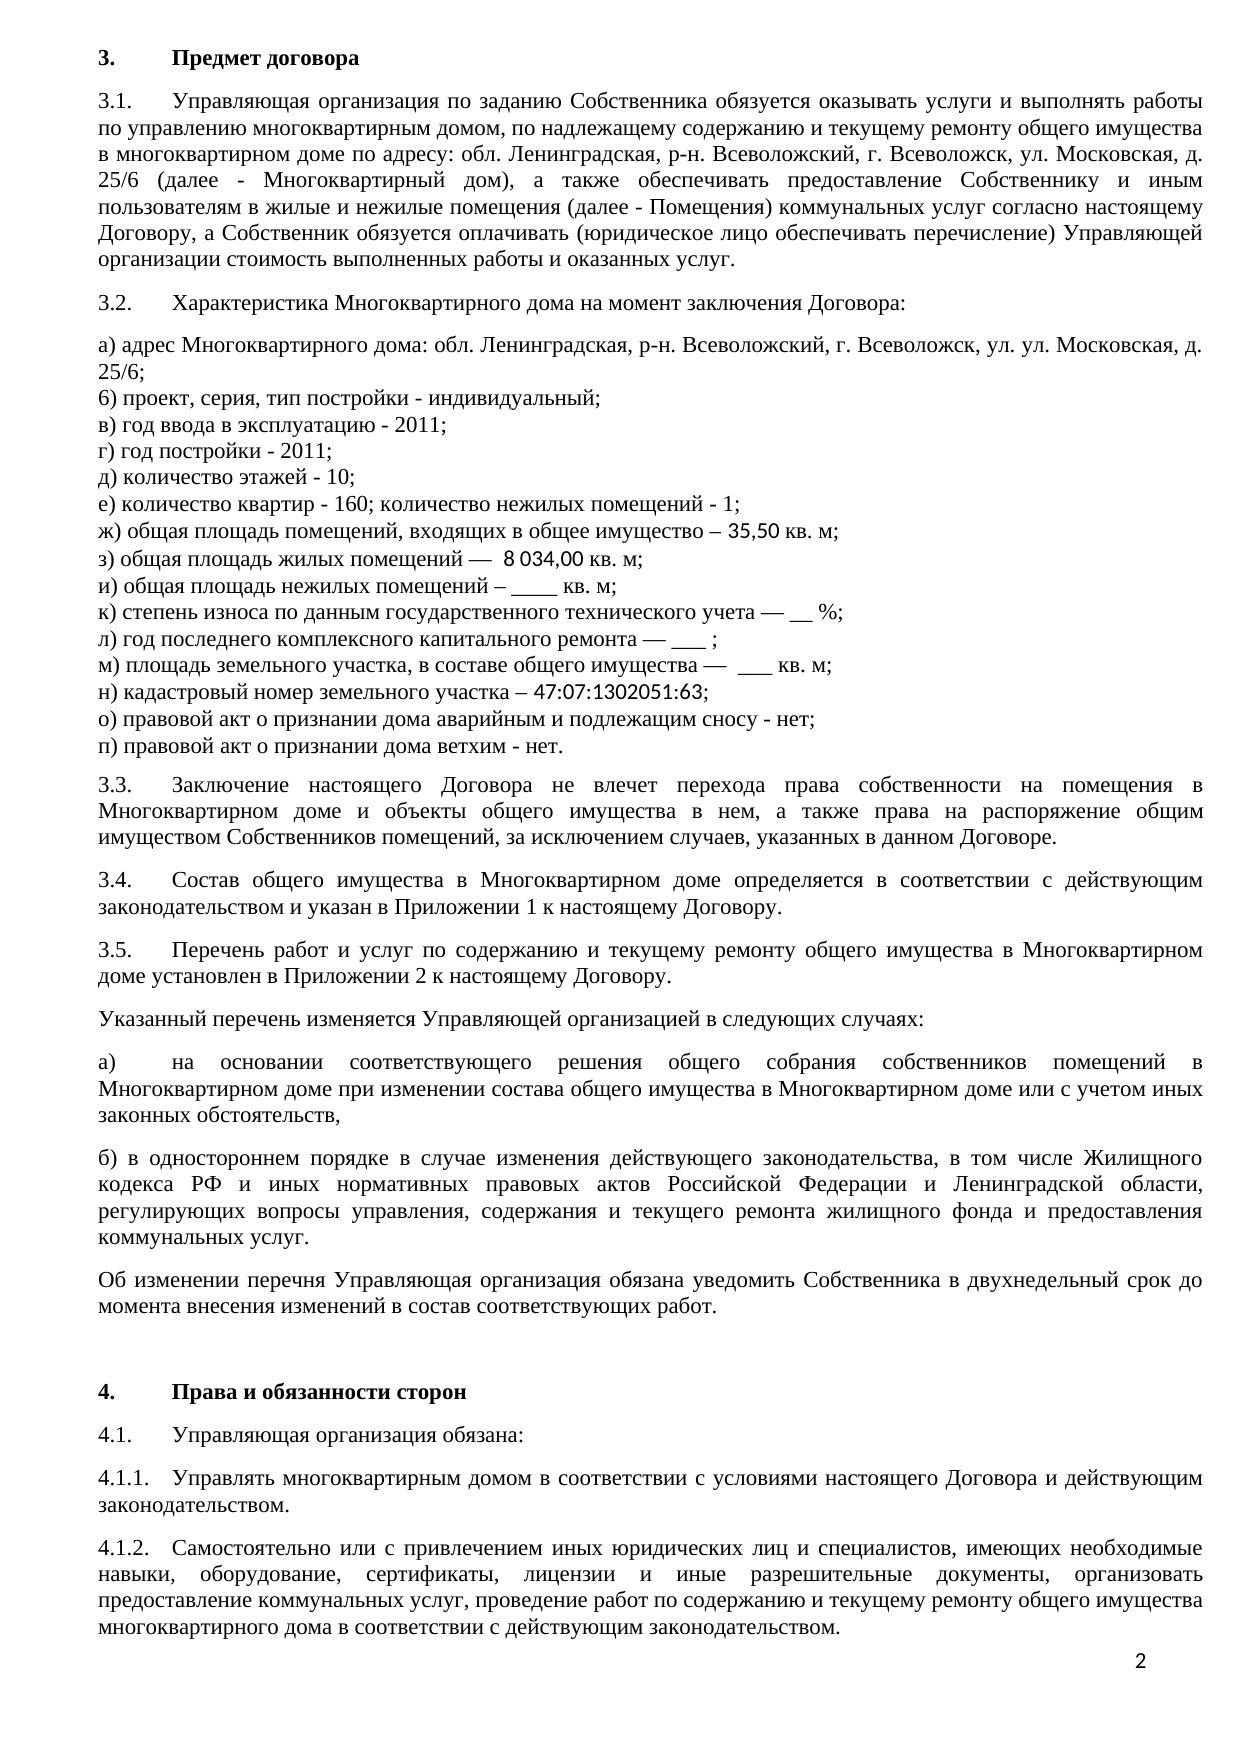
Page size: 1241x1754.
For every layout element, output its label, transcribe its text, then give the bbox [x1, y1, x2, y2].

text а) на основании соответствующего решения общего собрания собственников помещений в Многоквартирном доме при изменении состава общего имущества в Многоквартирном доме или с учетом иных законных обстоятельств, [98, 1048, 1205, 1127]
text 6) проект, серия, тип постройки - индивидуальный; [98, 384, 1205, 411]
text б) в одностороннем порядке в случае изменения действующего законодательства, в том числе Жилищного кодекса РФ и иных нормативных правовых актов Российской Федерации и Ленинградской области, регулирующих вопросы управления, содержания и текущего ремонта жилищного фонда и предоставления коммунальных услуг. [98, 1144, 1205, 1249]
text м) площадь земельного участка, в составе общего имущества — ___ кв. м; [98, 651, 1205, 677]
text е) количество квартир - 160; количество нежилых помещений - 1; [98, 490, 1205, 516]
text з) общая площадь жилых помещений — 8 034,00 кв. м; [98, 544, 1205, 572]
text Указанный перечень изменяется Управляющей организацией в следующих случаях: [98, 1005, 1205, 1032]
text Об изменении перечня Управляющая организация обязана уведомить Собственника в двухнедельный срок до момента внесения изменений в состав соответствующих работ. [98, 1266, 1205, 1319]
text г) год постройки - 2011; [98, 437, 1205, 463]
text о) правовой акт о признании дома аварийным и подлежащим сносу - нет; [98, 706, 1205, 732]
text 4.1. Управляющая организация обязана: [98, 1421, 1205, 1448]
text 3.2. Характеристика Многоквартирного дома на момент заключения Договора: [98, 288, 1205, 315]
text д) количество этажей - 10; [98, 463, 1205, 490]
text а) адрес Многоквартирного дома: обл. Ленинградская, р-н. Всеволожский, г. Всеволожск, ул. ул. Московская, д. 25/6; [98, 332, 1205, 384]
text ж) общая площадь помещений, входящих в общее имущество – 35,50 кв. м; [98, 516, 1205, 544]
text 4. Права и обязанности сторон [98, 1378, 1205, 1405]
text 4.1.2. Самостоятельно или с привлечением иных юридических лиц и специалистов, имеющих необходимые навыки, оборудование, сертификаты, лицензии и иные разрешительные документы, организовать предоставление коммунальных услуг, проведение работ по содержанию и текущему ремонту общего имущества многоквартирного дома в соответствии с действующим законодательством. [98, 1534, 1205, 1639]
text 4.1.1. Управлять многоквартирным домом в соответствии с условиями настоящего Договора и действующим законодательством. [98, 1464, 1205, 1517]
text к) степень износа по данным государственного технического учета — __ %; [98, 598, 1205, 625]
text 3. Предмет договора [98, 44, 1205, 71]
text и) общая площадь нежилых помещений – ____ кв. м; [98, 572, 1205, 598]
text в) год ввода в эксплуатацию - 2011; [98, 411, 1205, 437]
text 3.4. Состав общего имущества в Многоквартирном доме определяется в соответствии с действующим законодательством и указан в Приложении 1 к настоящему Договору. [98, 866, 1205, 919]
text л) год последнего комплексного капитального ремонта — ___ ; [98, 625, 1205, 651]
text 3.1. Управляющая организация по заданию Собственника обязуется оказывать услуги и выполнять работы по управлению многоквартирным домом, по надлежащему содержанию и текущему ремонту общего имущества в многоквартирном доме по адресу: обл. Ленинградская, р-н. Всеволожский, г. Всеволожск, ул. Московская, д. 25/6 (далее - Многоквартирный дом), а также обеспечивать предоставление Собственнику и иным пользователям в жилые и нежилые помещения (далее - Помещения) коммунальных услуг согласно настоящему Договору, а Собственник обязуется оплачивать (юридическое лицо обеспечивать перечисление) Управляющей организации стоимость выполненных работы и оказанных услуг. [98, 87, 1205, 272]
text п) правовой акт о признании дома ветхим - нет. [98, 732, 1205, 758]
text н) кадастровый номер земельного участка – 47:07:1302051:63; [98, 677, 1205, 706]
text 3.3. Заключение настоящего Договора не влечет перехода права собственности на помещения в Многоквартирном доме и объекты общего имущества в нем, а также права на распоряжение общим имуществом Собственников помещений, за исключением случаев, указанных в данном Договоре. [98, 771, 1205, 850]
text 3.5. Перечень работ и услуг по содержанию и текущему ремонту общего имущества в Многоквартирном доме установлен в Приложении 2 к настоящему Договору. [98, 936, 1205, 988]
